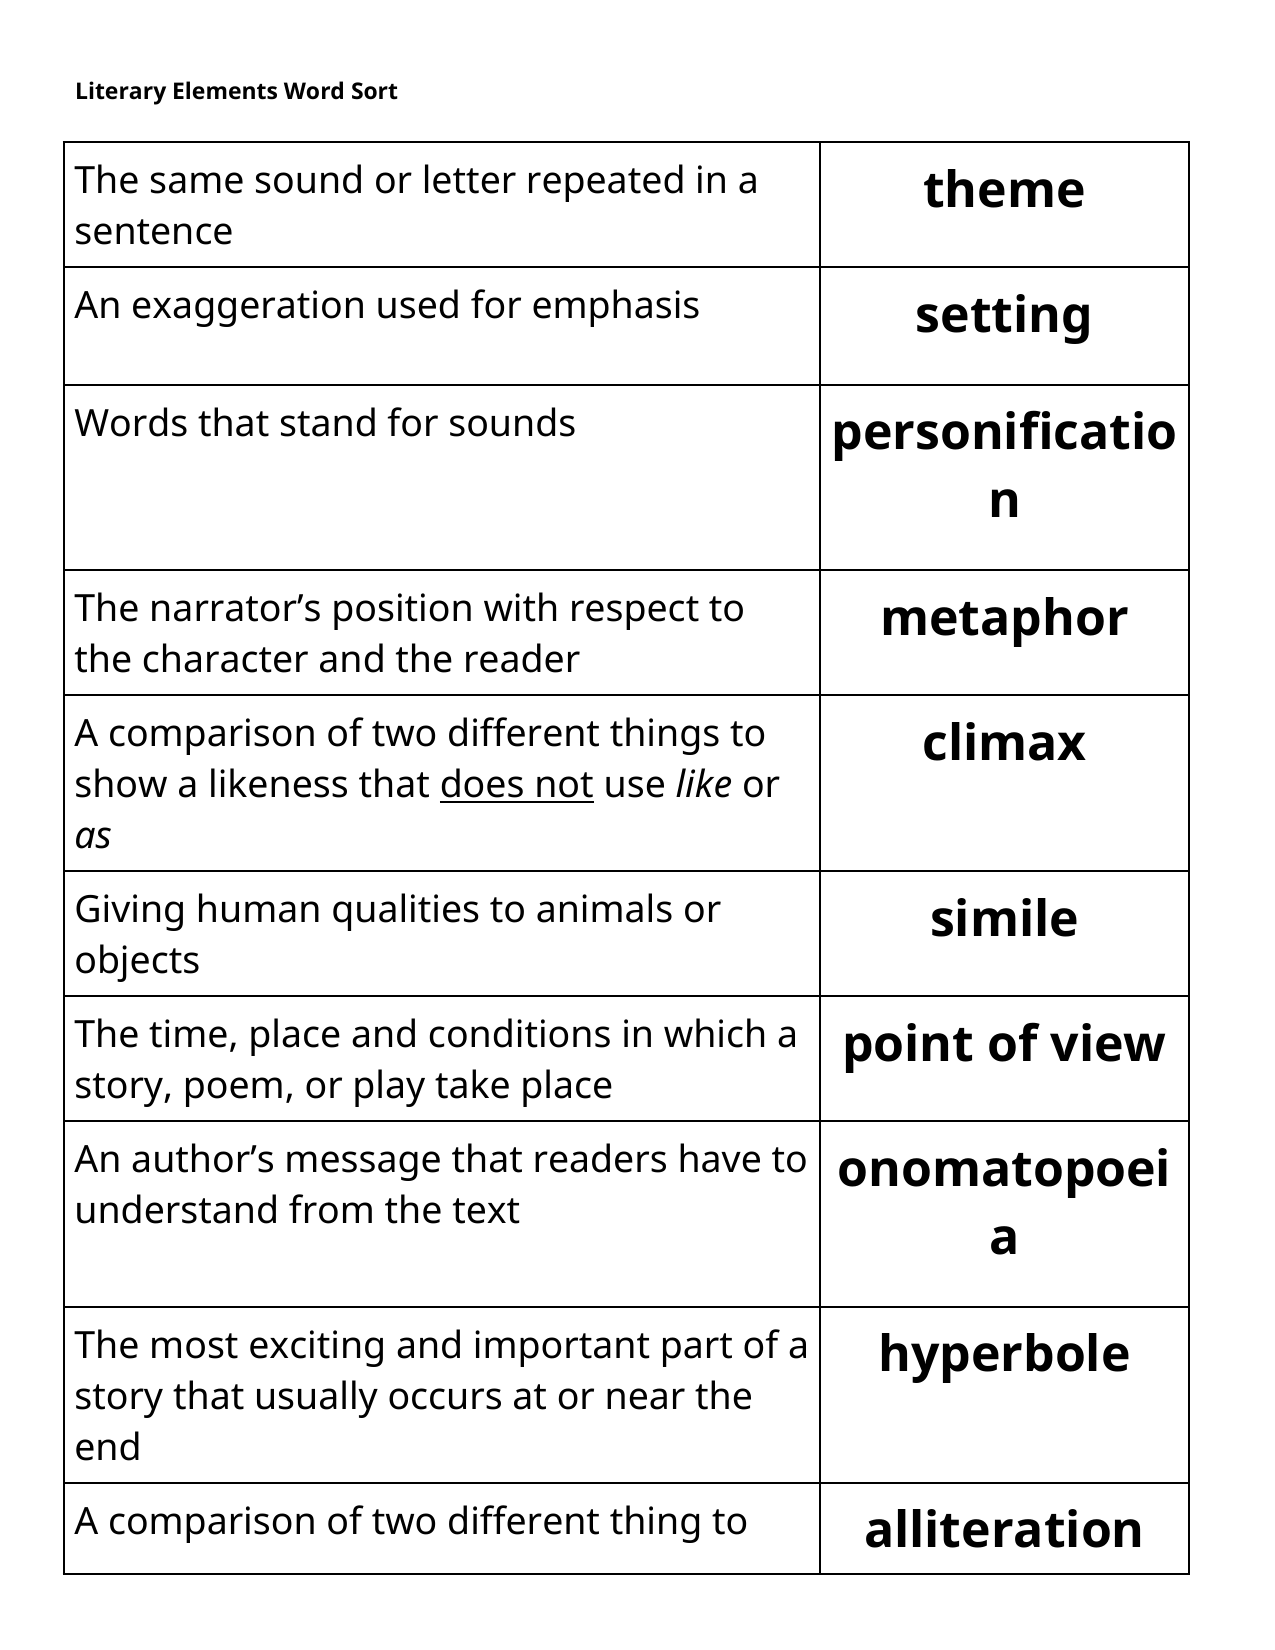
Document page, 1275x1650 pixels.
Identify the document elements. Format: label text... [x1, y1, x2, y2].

table_cell point of view [821, 997, 1188, 1120]
table_header The same sound or letter repeated in a sentence [65, 143, 819, 266]
table_header theme [821, 143, 1188, 266]
table_cell simile [821, 872, 1188, 995]
table_cell An author’s message that readers have to understand from the text [65, 1122, 819, 1306]
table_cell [65, 1484, 819, 1573]
table_cell setting [821, 268, 1188, 383]
table_cell climax [821, 696, 1188, 870]
table_cell Giving human qualities to animals or objects [65, 872, 819, 995]
table_cell A comparison of two different things to show a likeness that does not use like or as [65, 696, 819, 870]
table_cell onomatopoeia [821, 1122, 1188, 1306]
table_cell personification [821, 386, 1188, 569]
table_cell metaphor [821, 571, 1188, 694]
text Literary Elements Word Sort [75, 75, 1200, 106]
table_cell alliteration [821, 1484, 1188, 1573]
table_cell hyperbole [821, 1308, 1188, 1482]
table_cell The most exciting and important part of a story that usually occurs at or near the end [65, 1308, 819, 1482]
table_cell The narrator’s position with respect to the character and the reader [65, 571, 819, 694]
table_cell Words that stand for sounds [65, 386, 819, 569]
table_cell The time, place and conditions in which a story, poem, or play take place [65, 997, 819, 1120]
table_cell An exaggeration used for emphasis [65, 268, 819, 383]
